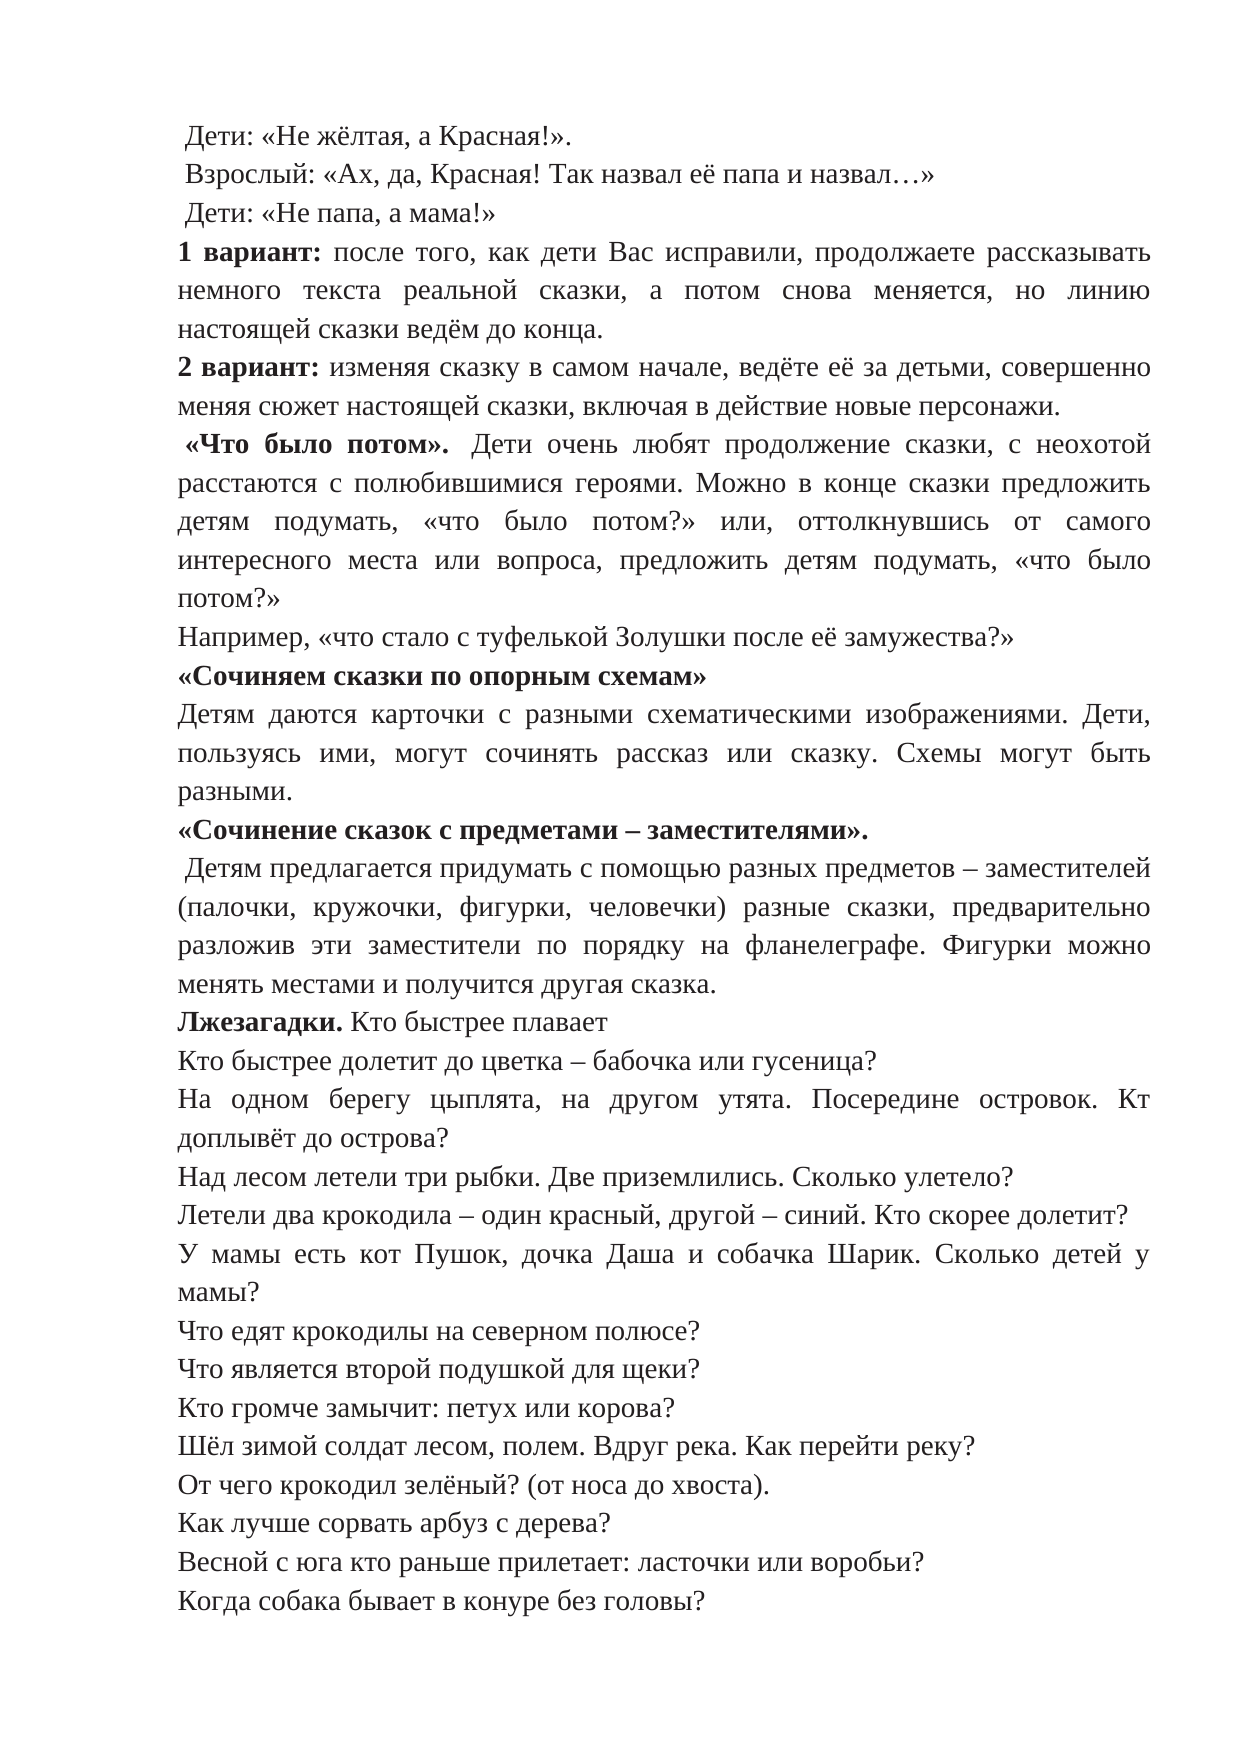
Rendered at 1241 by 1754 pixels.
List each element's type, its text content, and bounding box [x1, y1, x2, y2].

text Кто громче замычит: петух или корова? [177, 1390, 1152, 1423]
text «Сочиняем сказки по опорным схемам» [177, 658, 1152, 691]
text Что едят крокодилы на северном полюсе? [177, 1313, 1152, 1346]
text Летели два крокодила – один красный, другой – синий. Кто скорее долетит? [177, 1197, 1152, 1231]
text Весной с юга кто раньше прилетает: ласточки или воробьи? [177, 1544, 1152, 1578]
text Взрослый: «Ах, да, Красная! Так назвал её папа и назвал…» [177, 157, 1152, 190]
text Как лучше сорвать арбуз с дерева? [177, 1506, 1152, 1539]
text Над лесом летели три рыбки. Две приземлились. Сколько улетело? [177, 1159, 1152, 1192]
text «Что было потом». Дети очень любят продолжение сказки, с неохотой расстаются с полюбившимися героями. Можно в конце сказки предложить детям подумать, «что было потом?» или, оттолкнувшись от самого интересного места или вопроса, предложить детям подумать, «что было потом?» [177, 426, 1152, 614]
text «Сочинение сказок с предметами – заместителями». [177, 812, 1152, 845]
text 1 вариант: после того, как дети Вас исправили, продолжаете рассказывать немного текста реальной сказки, а потом снова меняется, но линию настоящей сказки ведём до конца. [177, 234, 1152, 344]
text Лжезагадки. Кто быстрее плавает [177, 1004, 1152, 1038]
text Когда собака бывает в конуре без головы? [177, 1583, 1152, 1616]
text На одном берегу цыплята, на другом утята. Посередине островок. Кт доплывёт до острова? [177, 1082, 1152, 1154]
text Дети: «Не жёлтая, а Красная!». [177, 118, 1152, 152]
text Детям даются карточки с разными схематическими изображениями. Дети, пользуясь ими, могут сочинять рассказ или сказку. Схемы могут быть разными. [177, 696, 1152, 807]
text 2 вариант: изменяя сказку в самом начале, ведёте её за детьми, совершенно меняя сюжет настоящей сказки, включая в действие новые персонажи. [177, 349, 1152, 421]
text Шёл зимой солдат лесом, полем. Вдруг река. Как перейти реку? [177, 1428, 1152, 1462]
text Что является второй подушкой для щеки? [177, 1351, 1152, 1385]
text У мамы есть кот Пушок, дочка Даша и собачка Шарик. Сколько детей у мамы? [177, 1236, 1152, 1308]
text Дети: «Не папа, а мама!» [177, 195, 1152, 229]
text Детям предлагается придумать с помощью разных предметов – заместителей (палочки, кружочки, фигурки, человечки) разные сказки, предварительно разложив эти заместители по порядку на фланелеграфе. Фигурки можно менять местами и получится другая сказка. [177, 850, 1152, 999]
text От чего крокодил зелёный? (от носа до хвоста). [177, 1467, 1152, 1501]
text Кто быстрее долетит до цветка – бабочка или гусеница? [177, 1043, 1152, 1077]
text Например, «что стало с туфелькой Золушки после её замужества?» [177, 619, 1152, 653]
